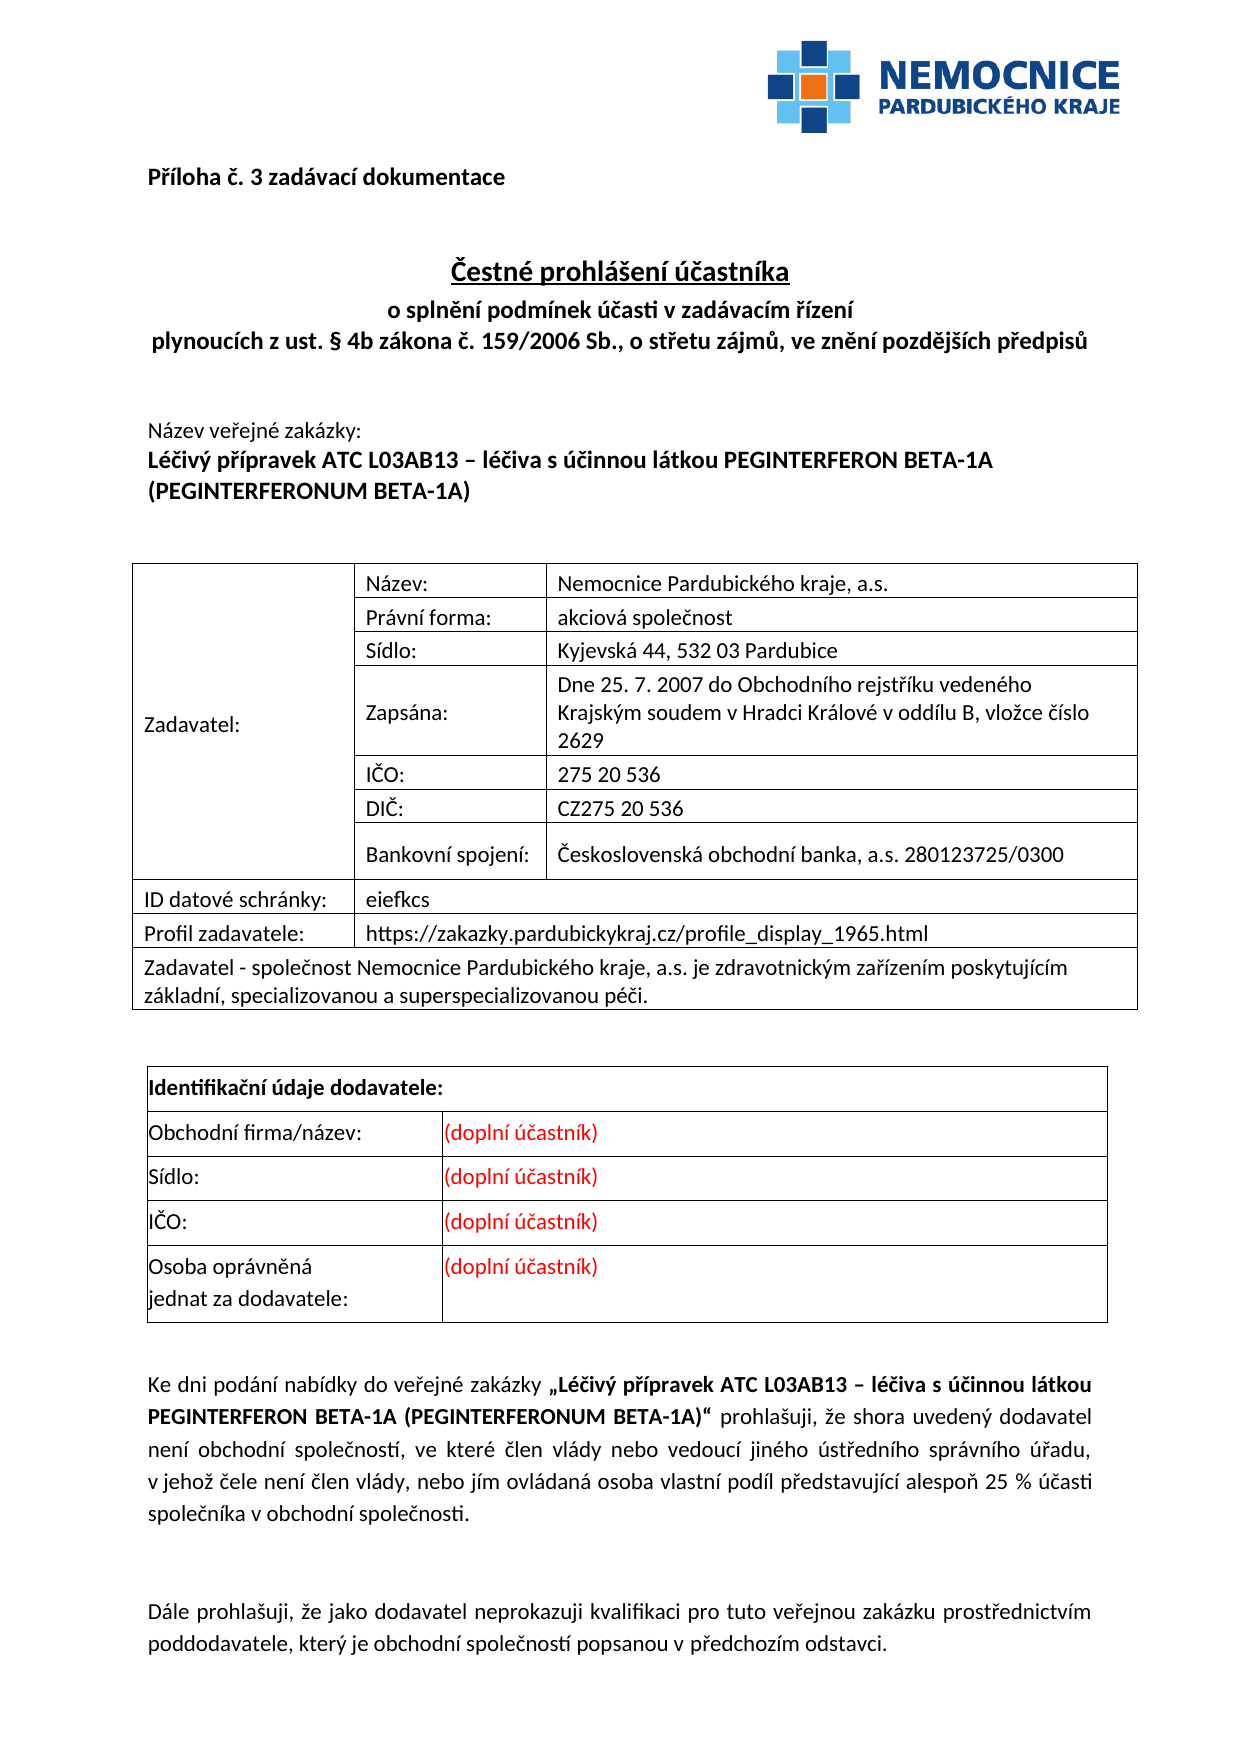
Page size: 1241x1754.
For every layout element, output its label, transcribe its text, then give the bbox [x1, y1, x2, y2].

text Léčivý přípravek ATC L03AB13 – léčiva s účinnou látkou PEGINTERFERON BETA-1A (PEGINTERFERONUM BETA-1A) [148, 444, 1093, 506]
table_cell Osoba oprávněná jednat za dodavatele: [148, 1246, 442, 1322]
table_cell akciová společnost [547, 598, 1137, 631]
text Příloha č. 3 zadávací dokumentace [148, 161, 1093, 192]
table_cell Dne 25. 7. 2007 do Obchodního rejstříku vedeného Krajským soudem v Hradci Králové v oddílu B, vložce číslo 2629 [547, 666, 1137, 754]
table_cell Obchodní firma/název: [148, 1112, 442, 1156]
table_cell (doplní účastník) [443, 1201, 1107, 1245]
table_cell IČO: [148, 1201, 442, 1245]
table_cell Sídlo: [148, 1157, 442, 1200]
table_cell CZ275 20 536 [547, 790, 1137, 822]
table_cell 275 20 536 [547, 756, 1137, 788]
text o splnění podmínek účasti v zadávacím řízení plynoucích z ust. § 4b zákona č. 159/2006 Sb., o střetu zájmů, ve znění pozdějších předpisů [148, 294, 1093, 356]
table_cell ID datové schránky: [133, 880, 354, 913]
table_cell https://zakazky.pardubickykraj.cz/profile_display_1965.html [355, 914, 1137, 947]
table_header Nemocnice Pardubického kraje, a.s. [547, 564, 1137, 597]
text Ke dni podání nabídky do veřejné zakázky „Léčivý přípravek ATC L03AB13 – léčiva s účinnou látkou PEGINTERFERON BETA-1A (PEGINTERFERONUM BETA-1A)“ prohlašuji, že shora uvedený dodavatel není obchodní společností, ve které člen vlády nebo vedoucí jiného ústředního správního úřadu, v jehož čele není člen vlády, nebo jím ovládaná osoba vlastní podíl představující alespoň 25 % účasti společníka v obchodní společnosti. [148, 1370, 1093, 1527]
table_cell (doplní účastník) [443, 1157, 1107, 1200]
table_cell Profil zadavatele: [133, 914, 354, 947]
picture [766, 39, 1120, 134]
table_cell eiefkcs [355, 880, 1137, 913]
table_cell Bankovní spojení: [355, 823, 546, 879]
table_cell Zadavatel - společnost Nemocnice Pardubického kraje, a.s. je zdravotnickým zařízením poskytujícím základní, specializovanou a superspecializovanou péči. [133, 948, 1137, 1009]
table_header Název: [355, 564, 546, 597]
table_header Identifikační údaje dodavatele: [148, 1067, 1107, 1111]
table_cell Kyjevská 44, 532 03 Pardubice [547, 632, 1137, 665]
table_cell (doplní účastník) [443, 1112, 1107, 1156]
text Čestné prohlášení účastníka [148, 253, 1093, 288]
text Dále prohlašuji, že jako dodavatel neprokazuji kvalifikaci pro tuto veřejnou zakázku prostřednictvím poddodavatele, který je obchodní společností popsanou v předchozím odstavci. [148, 1597, 1093, 1657]
table_cell Československá obchodní banka, a.s. 280123725/0300 [547, 823, 1137, 879]
table_cell Sídlo: [355, 632, 546, 665]
text Název veřejné zakázky: [148, 417, 1093, 444]
table_cell DIČ: [355, 790, 546, 822]
table_cell Právní forma: [355, 598, 546, 631]
table_cell Zapsána: [355, 666, 546, 754]
table_cell (doplní účastník) [443, 1246, 1107, 1322]
table_header Zadavatel: [133, 564, 354, 879]
table_cell IČO: [355, 756, 546, 788]
